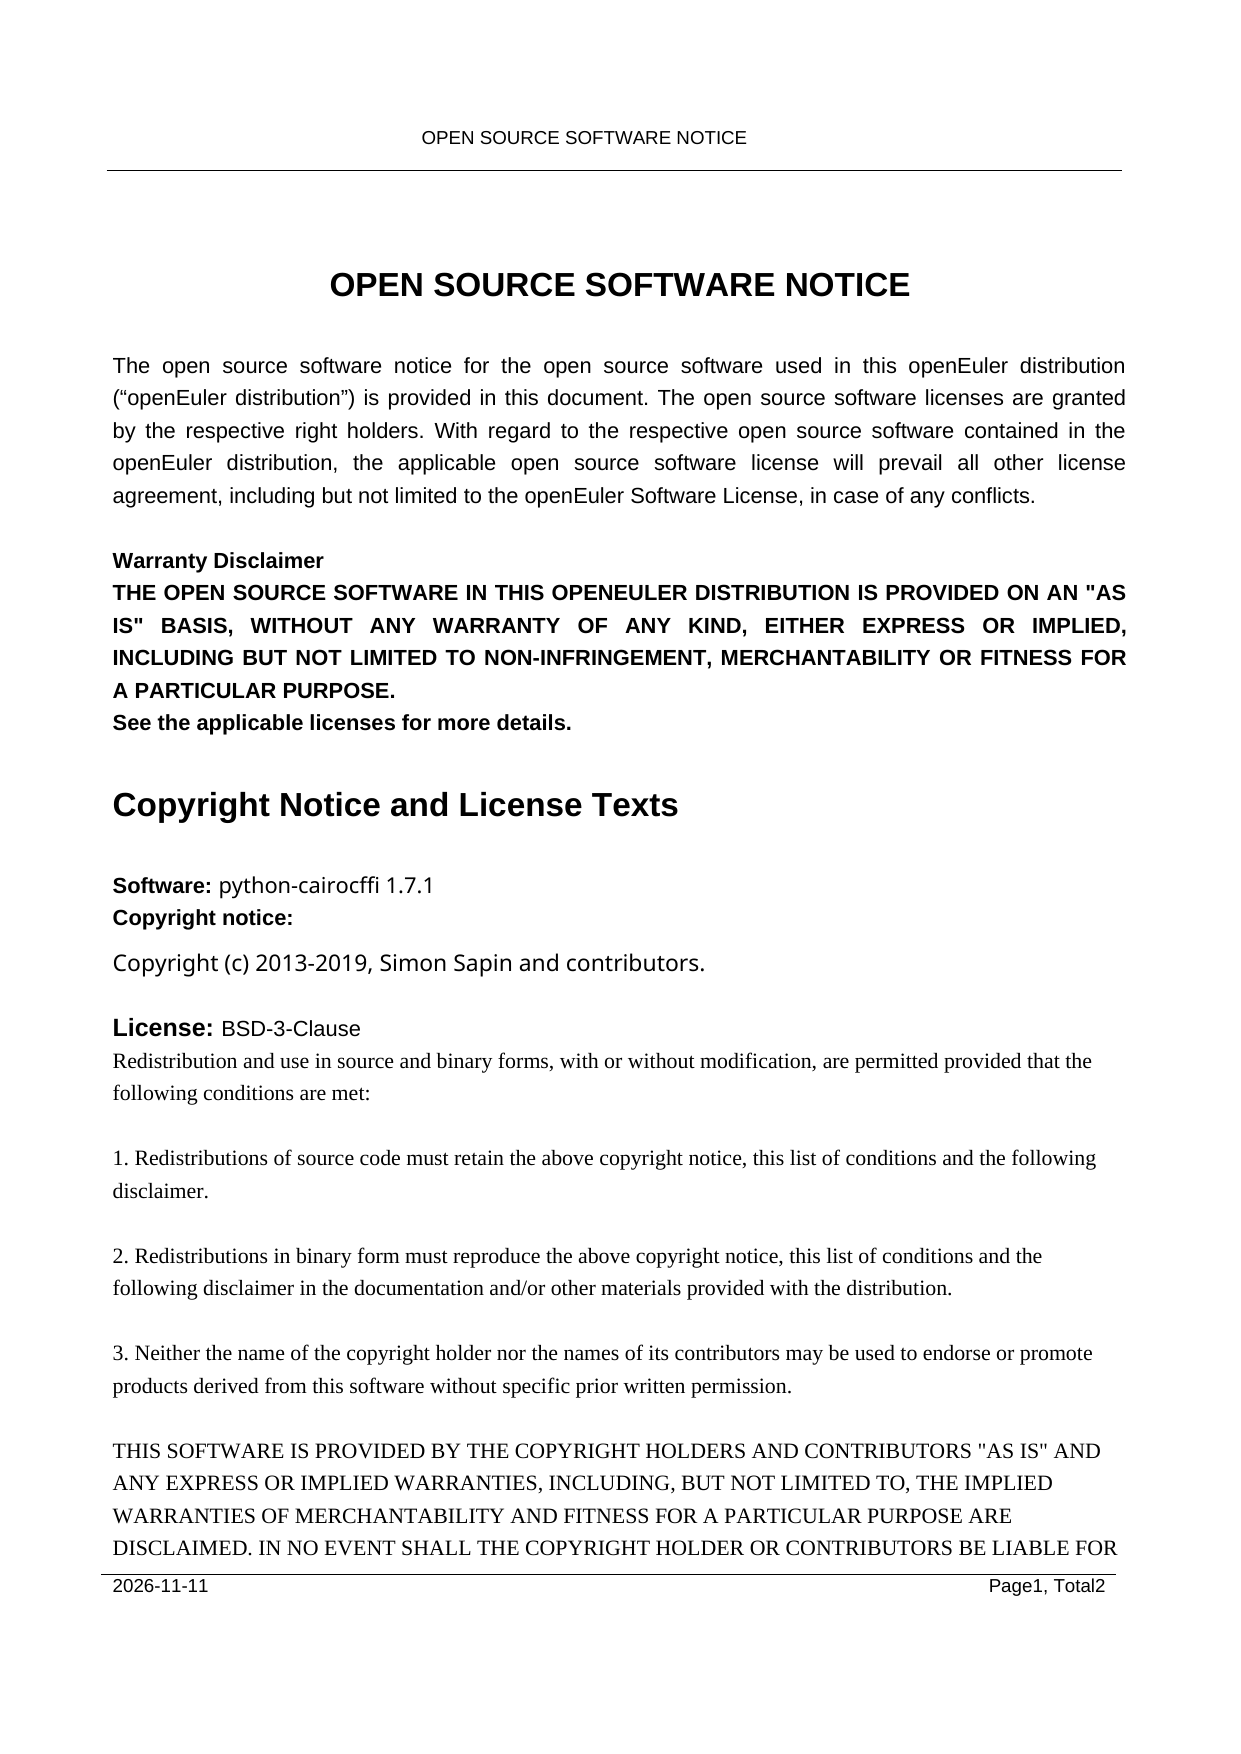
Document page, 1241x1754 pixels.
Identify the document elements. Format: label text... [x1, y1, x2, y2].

text Copyright notice: [112, 901, 1128, 934]
text Warranty Disclaimer [112, 544, 1128, 576]
text The open source software notice for the open source software used in this openEuler distribution (“openEuler distribution”) is provided in this document. The open source software licenses are granted by the respective right holders. With regard to the respective open source software contained in the openEuler distribution, the applicable open source software license will prevail all other license agreement, including but not limited to the openEuler Software License, in case of any conflicts. [112, 349, 1128, 511]
title Software: python-cairocffi 1.7.1 [112, 869, 1128, 901]
text License: BSD-3-Clause [112, 1012, 1128, 1044]
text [112, 1044, 1128, 1564]
text Copyright Notice and License Texts [112, 771, 1128, 836]
text Copyright (c) 2013-2019, Simon Sapin and contributors. [112, 947, 1128, 1012]
text THE OPEN SOURCE SOFTWARE IN THIS OPENEULER DISTRIBUTION IS PROVIDED ON AN "AS IS" BASIS, WITHOUT ANY WARRANTY OF ANY KIND, EITHER EXPRESS OR IMPLIED, INCLUDING BUT NOT LIMITED TO NON-INFRINGEMENT, MERCHANTABILITY OR FITNESS FOR A PARTICULAR PURPOSE. See the applicable licenses for more details. [112, 576, 1128, 739]
text OPEN SOURCE SOFTWARE NOTICE [112, 251, 1128, 316]
